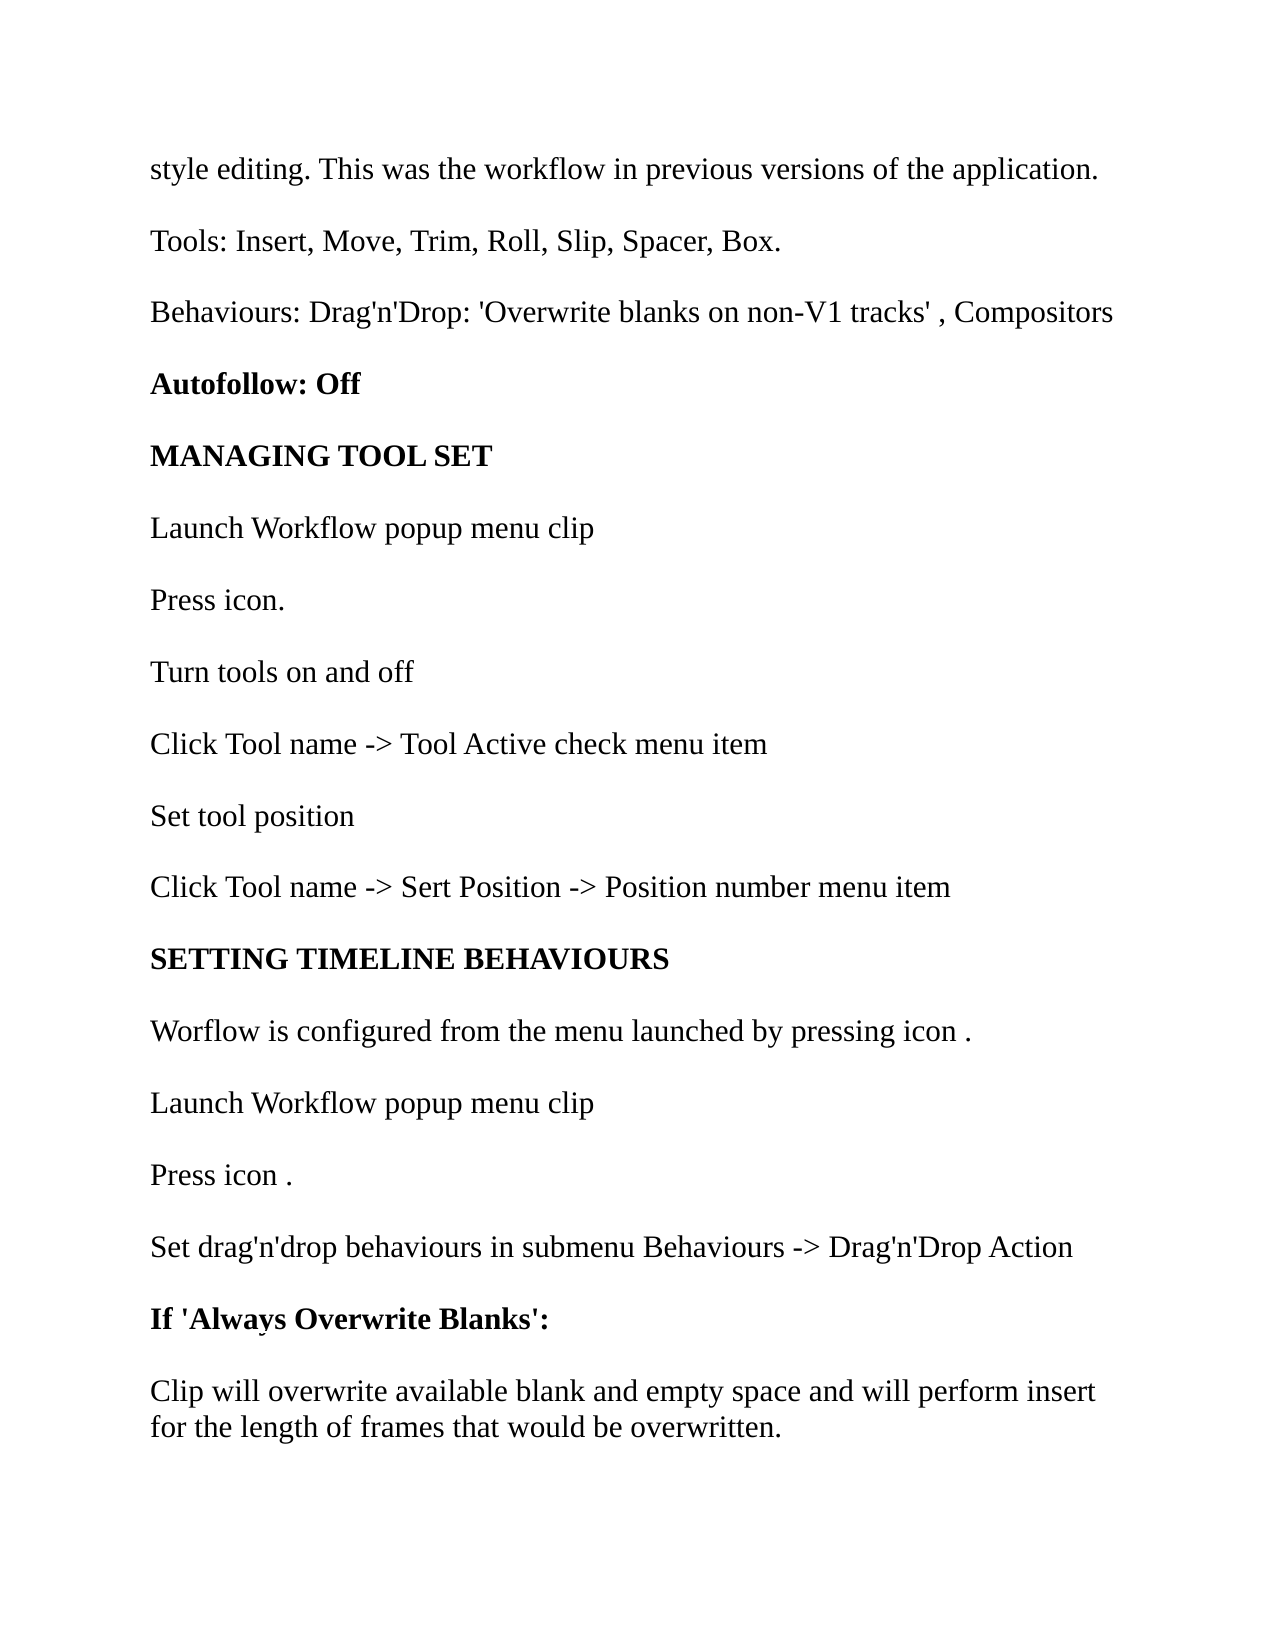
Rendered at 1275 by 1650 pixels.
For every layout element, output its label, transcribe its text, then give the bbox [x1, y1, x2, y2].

text Press icon. [150, 581, 1125, 617]
text Press icon . [150, 1156, 1125, 1192]
text MANAGING TOOL SET [150, 437, 1125, 473]
text Launch Workflow popup menu clip [150, 509, 1125, 545]
text Click Tool name -> Sert Position -> Position number menu item [150, 869, 1125, 905]
text Click Tool name -> Tool Active check menu item [150, 725, 1125, 761]
text Clip will overwrite available blank and empty space and will perform insert for the length of frames that would be overwritten. [150, 1372, 1125, 1444]
text Set drag'n'drop behaviours in submenu Behaviours -> Drag'n'Drop Action [150, 1228, 1125, 1264]
text Turn tools on and off [150, 653, 1125, 689]
text Tools: Insert, Move, Trim, Roll, Slip, Spacer, Box. [150, 222, 1125, 258]
text SETTING TIMELINE BEHAVIOURS [150, 941, 1125, 977]
text Set tool position [150, 797, 1125, 833]
text Behaviours: Drag'n'Drop: 'Overwrite blanks on non-V1 tracks' , Compositors [150, 294, 1125, 330]
text Autofollow: Off [150, 366, 1125, 402]
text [150, 150, 1125, 186]
text If 'Always Overwrite Blanks': [150, 1300, 1125, 1336]
text Launch Workflow popup menu clip [150, 1084, 1125, 1120]
text Worflow is configured from the menu launched by pressing icon . [150, 1012, 1125, 1048]
